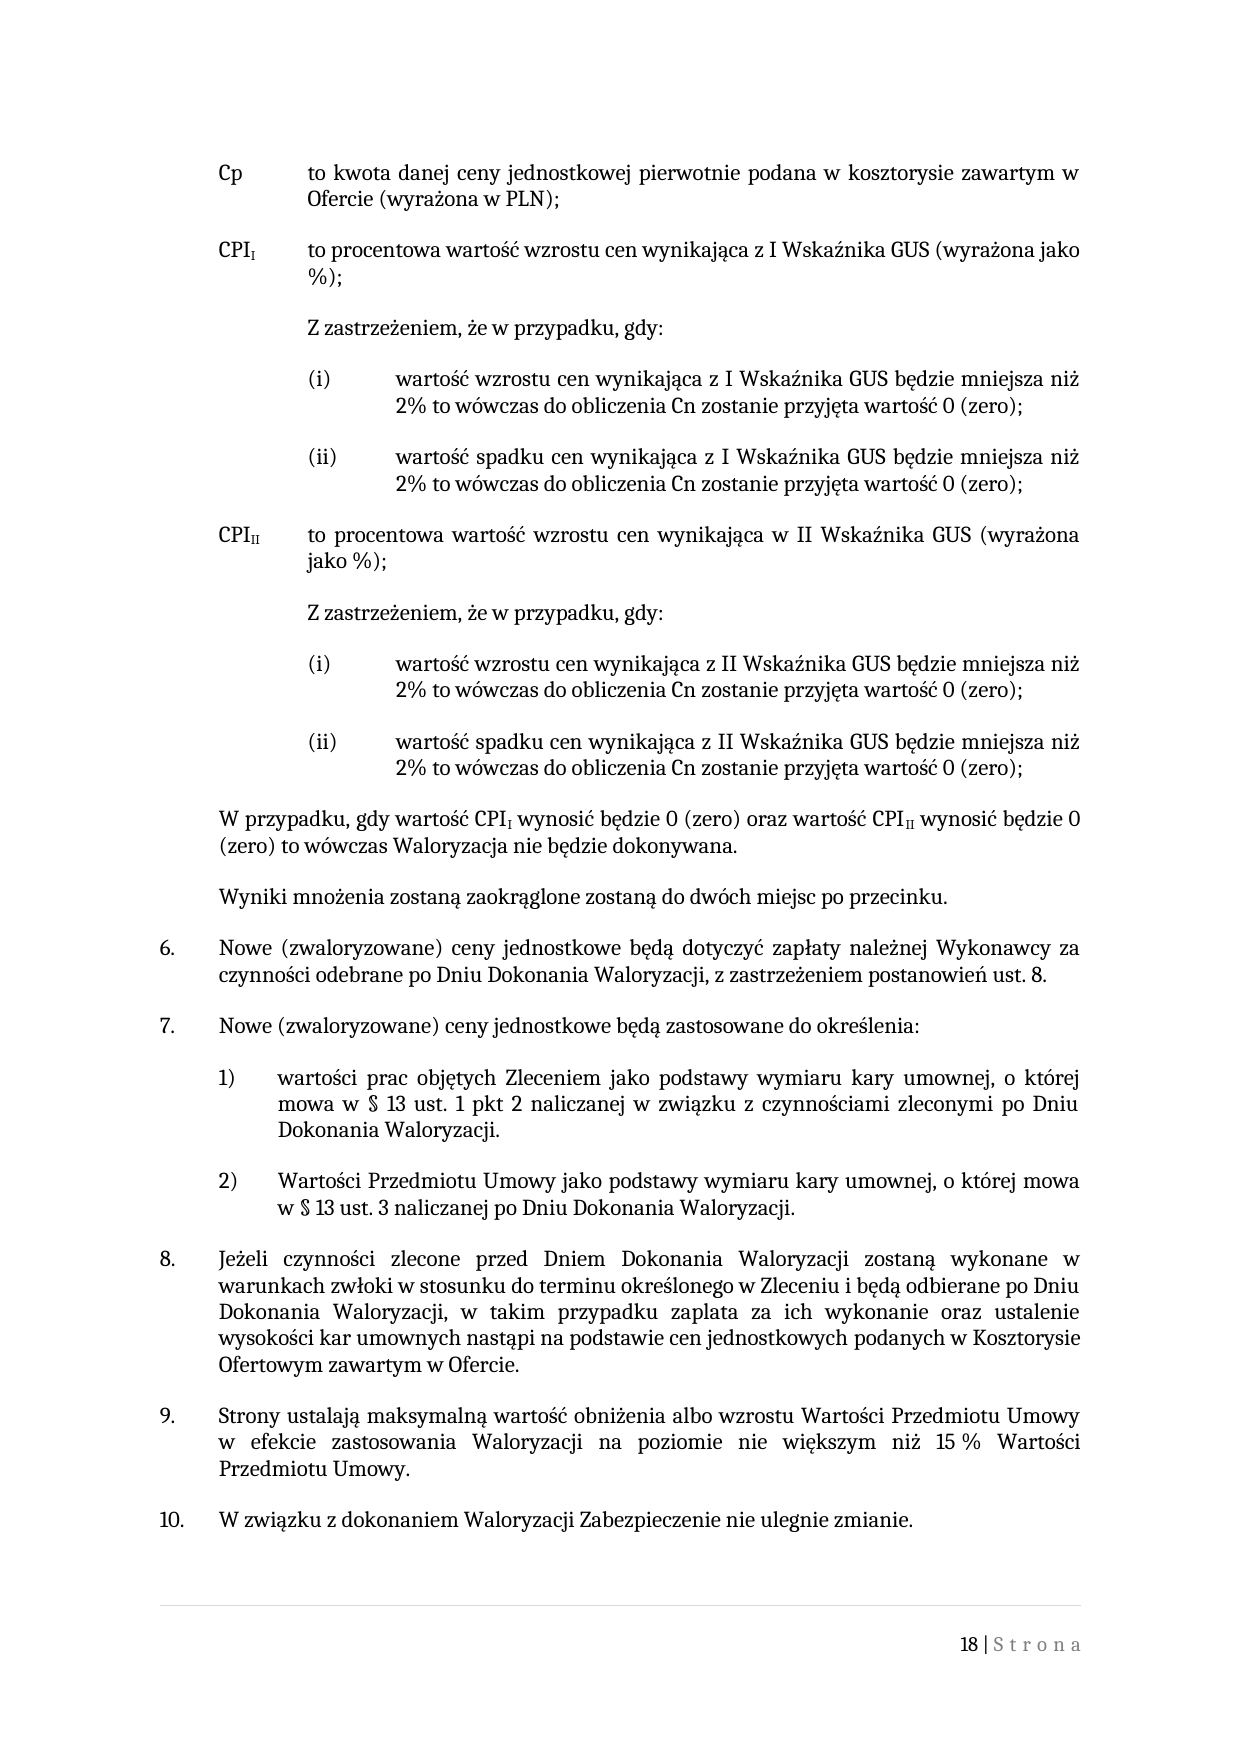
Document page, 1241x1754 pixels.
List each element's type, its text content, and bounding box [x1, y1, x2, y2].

text W przypadku, gdy wartość CPII wynosić będzie 0 (zero) oraz wartość CPIII wynosić będzie 0 (zero) to wówczas Waloryzacja nie będzie dokonywana. [218, 806, 1081, 859]
text 7. Nowe (zwaloryzowane) ceny jednostkowe będą zastosowane do określenia: [159, 1013, 1081, 1039]
text 9. Strony ustalają maksymalną wartość obniżenia albo wzrostu Wartości Przedmiotu Umowy w efekcie zastosowania Waloryzacji na poziomie nie większym niż 15 % Wartości Przedmiotu Umowy. [159, 1403, 1081, 1482]
text 8. Jeżeli czynności zlecone przed Dniem Dokonania Waloryzacji zostaną wykonane w warunkach zwłoki w stosunku do terminu określonego w Zleceniu i będą odbierane po Dniu Dokonania Waloryzacji, w takim przypadku zaplata za ich wykonanie oraz ustalenie wysokości kar umownych nastąpi na podstawie cen jednostkowych podanych w Kosztorysie Ofertowym zawartym w Ofercie. [159, 1246, 1081, 1378]
text 1) wartości prac objętych Zleceniem jako podstawy wymiaru kary umownej, o której mowa w § 13 ust. 1 pkt 2 naliczanej w związku z czynnościami zleconymi po Dniu Dokonania Waloryzacji. [218, 1064, 1081, 1143]
text CPIII to procentowa wartość wzrostu cen wynikająca w II Wskaźnika GUS (wyrażona jako %); [218, 522, 1081, 574]
text 6. Nowe (zwaloryzowane) ceny jednostkowe będą dotyczyć zapłaty należnej Wykonawcy za czynności odebrane po Dniu Dokonania Waloryzacji, z zastrzeżeniem postanowień ust. 8. [159, 935, 1081, 988]
text Z zastrzeżeniem, że w przypadku, gdy: [307, 599, 1081, 626]
text 10. W związku z dokonaniem Waloryzacji Zabezpieczenie nie ulegnie zmianie. [159, 1507, 1081, 1533]
text Cp to kwota danej ceny jednostkowej pierwotnie podana w kosztorysie zawartym w Ofercie (wyrażona w PLN); [218, 159, 1081, 212]
text (i) wartość wzrostu cen wynikająca z II Wskaźnika GUS będzie mniejsza niż 2% to wówczas do obliczenia Cn zostanie przyjęta wartość 0 (zero); [307, 651, 1081, 703]
text Wyniki mnożenia zostaną zaokrąglone zostaną do dwóch miejsc po przecinku. [218, 884, 1081, 910]
text Z zastrzeżeniem, że w przypadku, gdy: [307, 315, 1081, 341]
text 2) Wartości Przedmiotu Umowy jako podstawy wymiaru kary umownej, o której mowa w § 13 ust. 3 naliczanej po Dniu Dokonania Waloryzacji. [218, 1168, 1081, 1221]
text (ii) wartość spadku cen wynikająca z I Wskaźnika GUS będzie mniejsza niż 2% to wówczas do obliczenia Cn zostanie przyjęta wartość 0 (zero); [307, 444, 1081, 497]
text (ii) wartość spadku cen wynikająca z II Wskaźnika GUS będzie mniejsza niż 2% to wówczas do obliczenia Cn zostanie przyjęta wartość 0 (zero); [307, 728, 1081, 781]
text (i) wartość wzrostu cen wynikająca z I Wskaźnika GUS będzie mniejsza niż 2% to wówczas do obliczenia Cn zostanie przyjęta wartość 0 (zero); [307, 366, 1081, 419]
text CPII to procentowa wartość wzrostu cen wynikająca z I Wskaźnika GUS (wyrażona jako %); [218, 237, 1081, 290]
